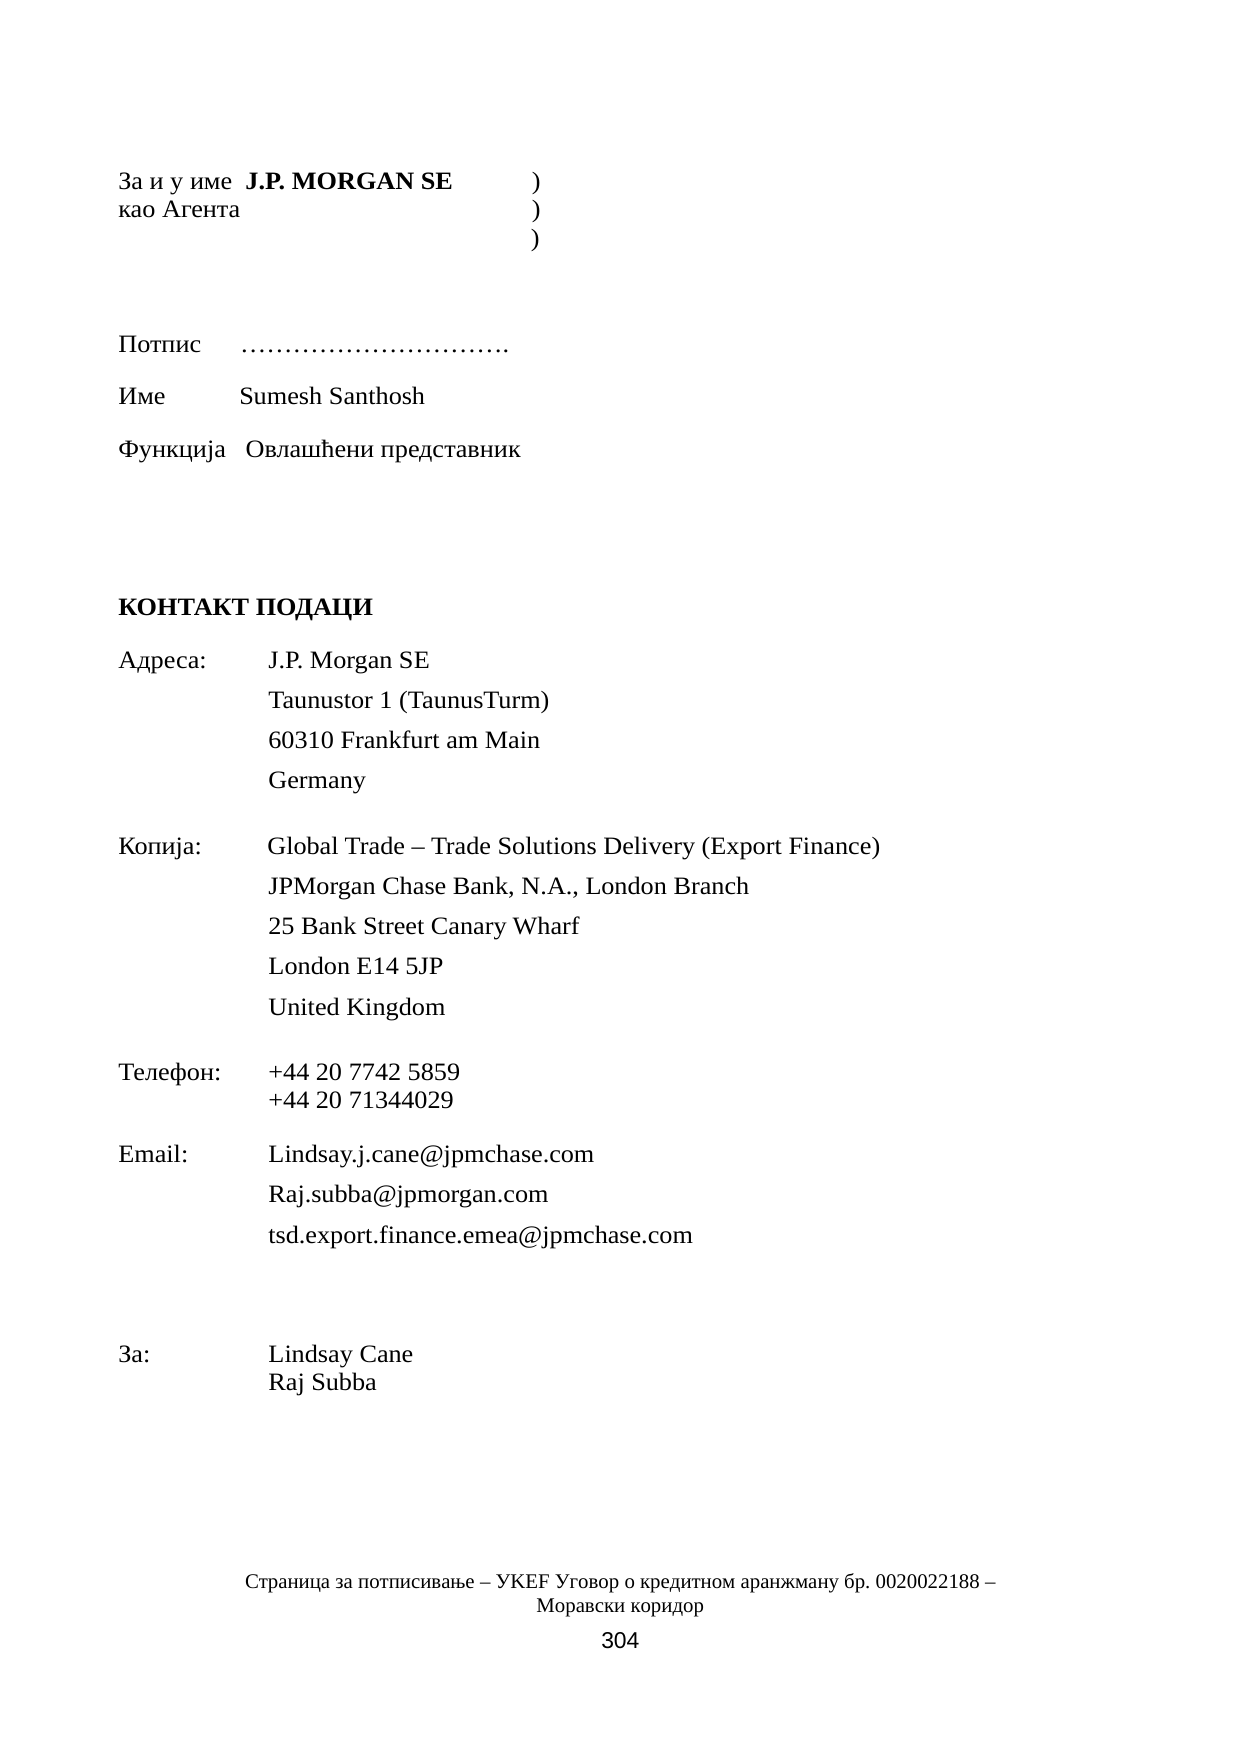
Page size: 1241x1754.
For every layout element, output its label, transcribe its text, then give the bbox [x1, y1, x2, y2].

text КОНТАКТ ПОДАЦИ [118, 592, 1122, 621]
text Raj.subba@jpmorgan.com [193, 1179, 1122, 1208]
text JPMorgan Chase Bank, N.A., London Branch [193, 871, 1122, 900]
text Germany [193, 766, 1122, 794]
text Raj Subba [193, 1367, 1122, 1396]
text За: Lindsay Cane [118, 1339, 1122, 1367]
text Taunustor 1 (TaunusTurm) [193, 685, 1122, 714]
text 60310 Frankfurt am Main [193, 725, 1122, 754]
text као Агента ) [118, 194, 1122, 223]
text London E14 5JP [193, 951, 1122, 980]
text Моравски коридор [118, 1593, 1122, 1617]
text 25 Bank Street Canary Wharf [193, 911, 1122, 940]
text Страница за потписивање – УKEF Уговор о кредитном аранжману бр. 0020022188 – [118, 1569, 1122, 1593]
text +44 20 71344029 [193, 1086, 1122, 1114]
text ) [118, 223, 1122, 252]
text Функција Овлашћени представник [118, 434, 1122, 463]
text Телефон: +44 20 7742 5859 [118, 1057, 1122, 1086]
text Email: Lindsay.j.cane@jpmchase.com [118, 1139, 1122, 1168]
text Име Sumesh Santhosh [118, 381, 1122, 410]
text Потпис …………………………. [118, 329, 1122, 357]
text tsd.export.finance.emea@jpmchase.com [193, 1220, 1122, 1248]
text United Kingdom [193, 992, 1122, 1020]
text За и у име J.P. MORGAN SE ) [118, 166, 1122, 194]
text Копија: Global Trade – Trade Solutions Delivery (Export Finance) [118, 831, 1122, 859]
text Адреса: J.P. Morgan SE [118, 645, 1122, 674]
